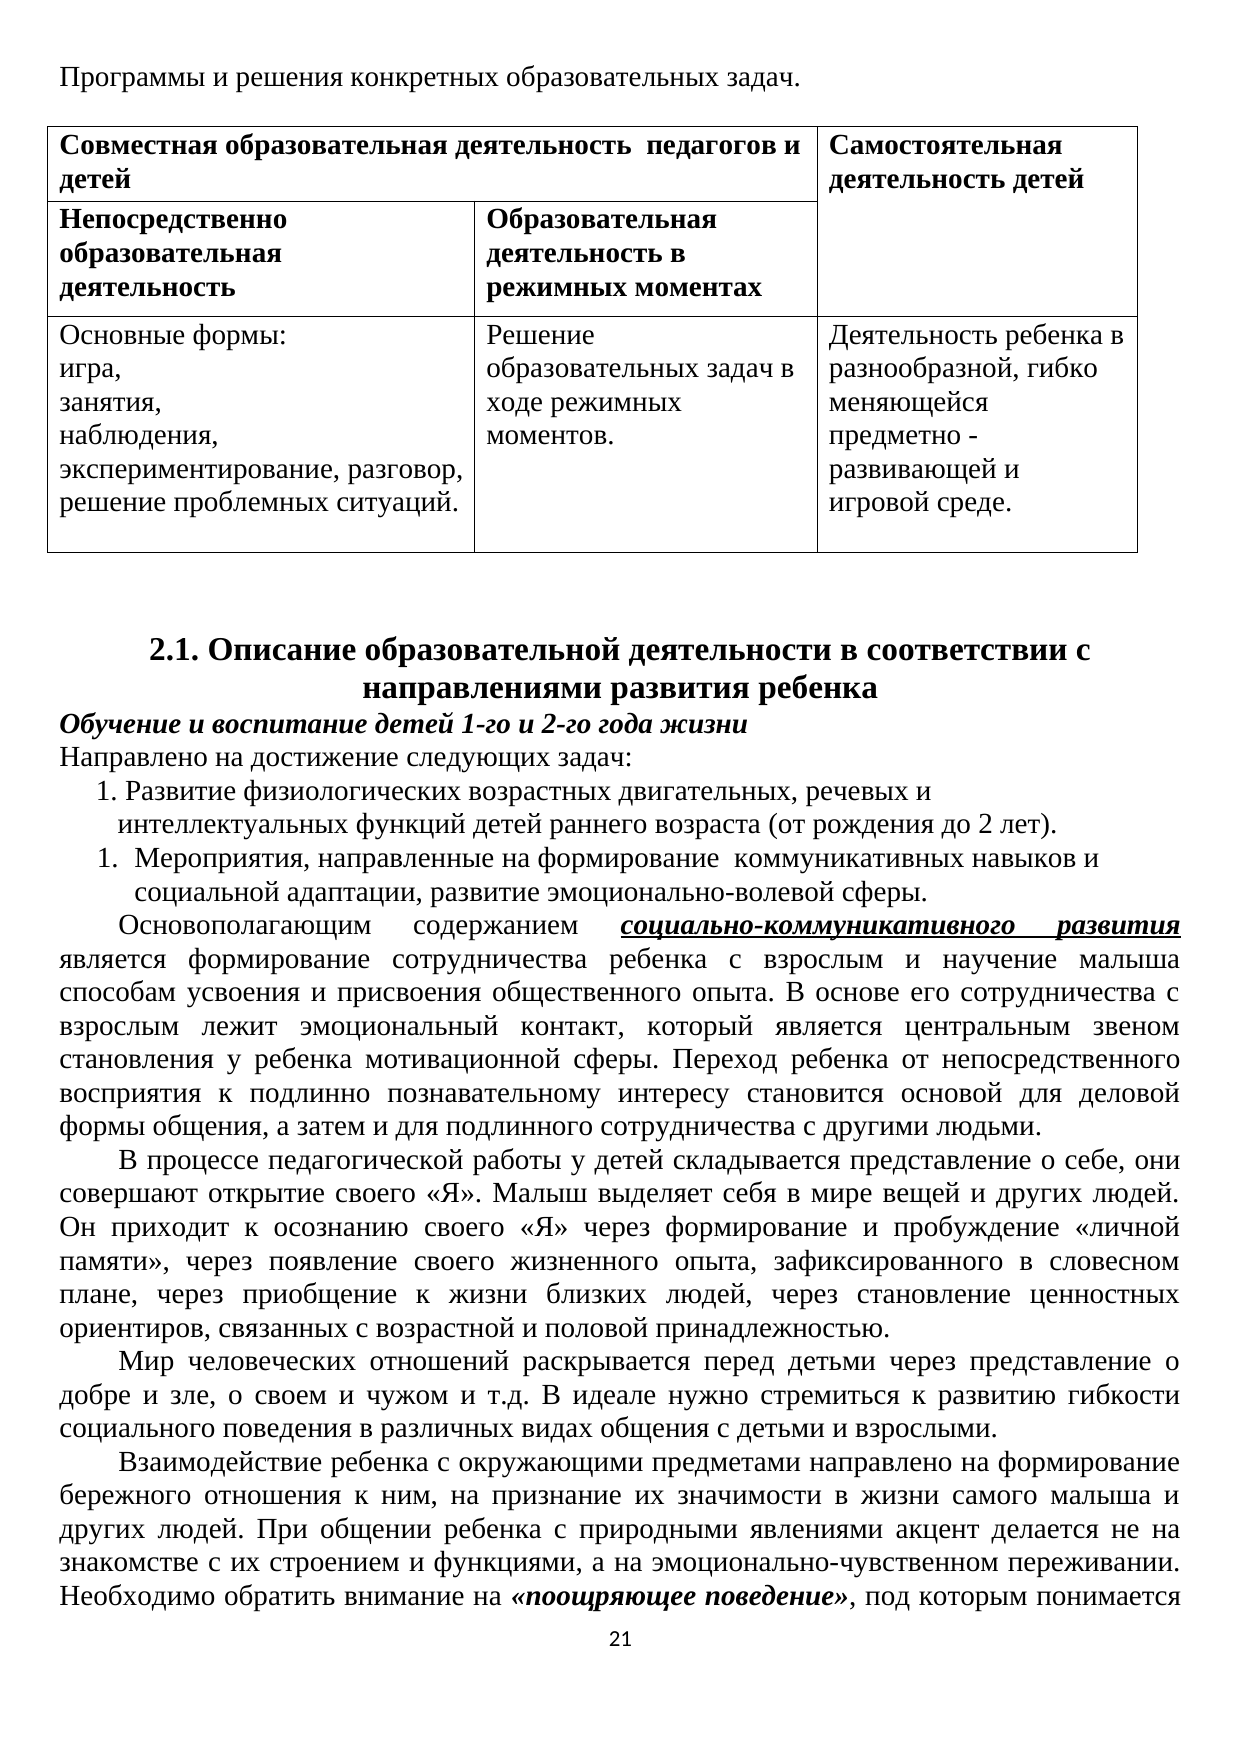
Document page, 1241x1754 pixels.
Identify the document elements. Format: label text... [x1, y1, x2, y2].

text интеллектуальных функций детей раннего возраста (от рождения до 2 лет). [59, 807, 1181, 840]
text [59, 1444, 1181, 1612]
table_cell Основные формы: игра, занятия, наблюдения, экспериментирование, разговор, решение проблемных ситуаций. [48, 317, 474, 552]
table_cell Образовательная деятельность в режимных моментах [475, 202, 817, 316]
table_cell Непосредственно образовательная деятельность [48, 202, 474, 316]
table_cell Деятельность ребенка в разнообразной, гибко меняющейся предметно - развивающей и игровой среде. [818, 317, 1137, 552]
text В процессе педагогической работы у детей складывается представление о себе, они совершают открытие своего «Я». Малыш выделяет себя в мире вещей и других людей. Он приходит к осознанию своего «Я» через формирование и пробуждение «личной памяти», через появление своего жизненного опыта, зафиксированного в словесном плане, через приобщение к жизни близких людей, через становление ценностных ориентиров, связанных с возрастной и половой принадлежностью. [59, 1142, 1181, 1343]
table_cell Решение образовательных задач в ходе режимных моментов. [475, 317, 817, 552]
table_header Самостоятельная деятельность детей [818, 127, 1137, 316]
text Основополагающим содержанием социально-коммуникативного развития является формирование сотрудничества ребенка с взрослым и научение малыша способам усвоения и присвоения общественного опыта. В основе его сотрудничества с взрослым лежит эмоциональный контакт, который является центральным звеном становления у ребенка мотивационной сферы. Переход ребенка от непосредственного восприятия к подлинно познавательному интересу становится основой для деловой формы общения, а затем и для подлинного сотрудничества с другими людьми. [59, 907, 1181, 1142]
text 2.1. Описание образовательной деятельности в соответствии с направлениями развития ребенка [59, 629, 1181, 706]
text Мир человеческих отношений раскрывается перед детьми через представление о добре и зле, о своем и чужом и т.д. В идеале нужно стремиться к развитию гибкости социального поведения в различных видах общения с детьми и взрослыми. [59, 1343, 1181, 1444]
text Направлено на достижение следующих задач: [59, 739, 1181, 773]
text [59, 59, 1181, 93]
text Обучение и воспитание детей 1-го и 2-го года жизни [59, 706, 1181, 739]
list социальной адаптации, развитие эмоционально-волевой сферы. [134, 874, 1181, 907]
table_header Совместная образовательная деятельность педагогов и детей [48, 127, 817, 201]
list Мероприятия, направленные на формирование коммуникативных навыков и [97, 840, 1181, 874]
text 1. Развитие физиологических возрастных двигательных, речевых и [59, 773, 1181, 807]
